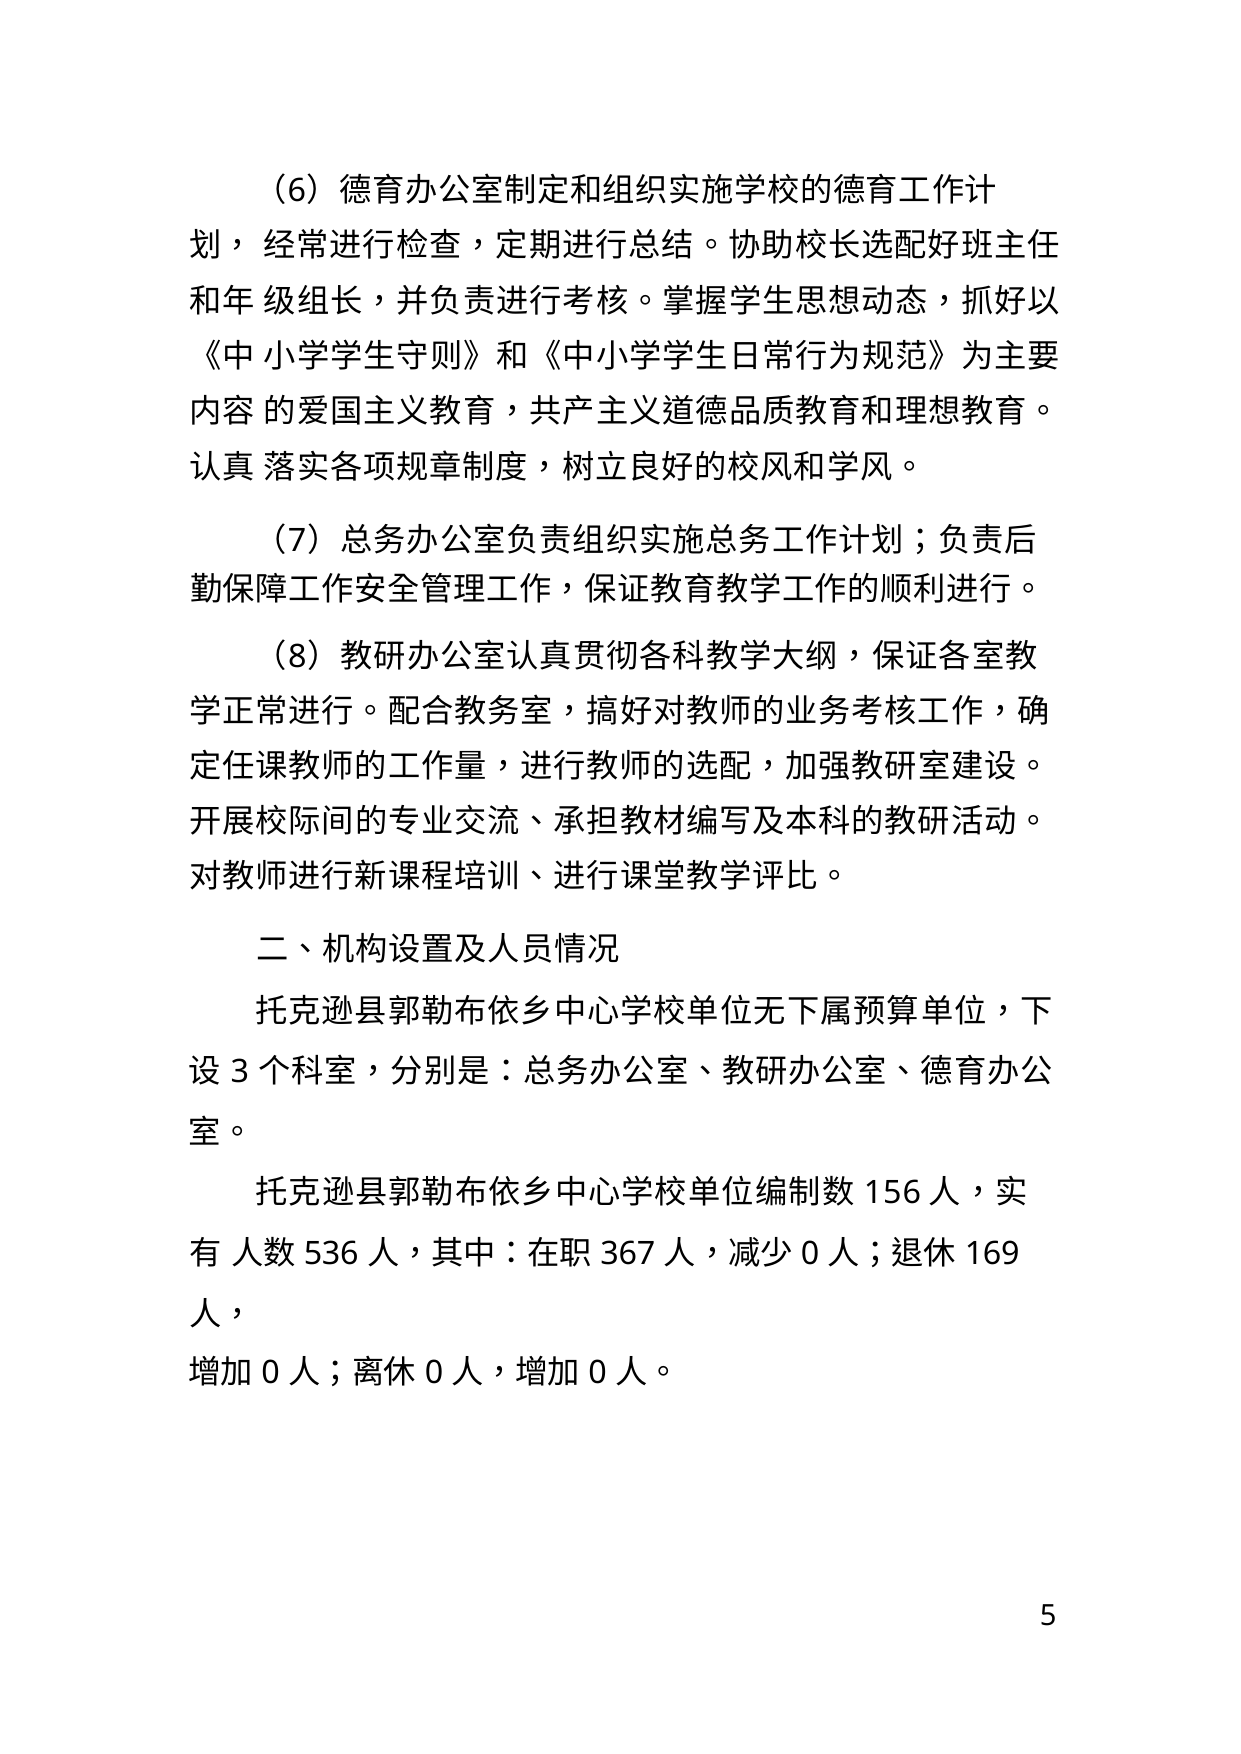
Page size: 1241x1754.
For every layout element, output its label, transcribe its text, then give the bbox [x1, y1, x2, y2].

text 托克逊县郭勒布依乡中心学校单位无下属预算单位，下 设 3 个科室，分别是：总务办公室、教研办公室、德育办公 室。 [189, 988, 1053, 1153]
text （6）德育办公室制定和组织实施学校的德育工作计划， 经常进行检查，定期进行总结。协助校长选配好班主任和年 级组长，并负责进行考核。掌握学生思想动态，抓好以《中 小学学生守则》和《中小学学生日常行为规范》为主要内容 的爱国主义教育，共产主义道德品质教育和理想教育。认真 落实各项规章制度，树立良好的校风和学风。 [189, 167, 1061, 488]
text 二、机构设置及人员情况 [256, 927, 1061, 968]
text （7）总务办公室负责组织实施总务工作计划；负责后 勤保障工作安全管理工作，保证教育教学工作的顺利进行。 [190, 517, 1047, 610]
text （8）教研办公室认真贯彻各科教学大纲，保证各室教 学正常进行。配合教务室，搞好对教师的业务考核工作，确 定任课教师的工作量，进行教师的选配，加强教研室建设。 开展校际间的专业交流、承担教材编写及本科的教研活动。 对教师进行新课程培训、进行课堂教学评比。 [189, 633, 1053, 897]
text 增加 0 人；离休 0 人，增加 0 人。 [188, 1352, 1061, 1392]
text 托克逊县郭勒布依乡中心学校单位编制数 156人，实有 人数 536 人，其中：在职 367 人，减少 0 人；退休 169 人， [189, 1169, 1053, 1335]
